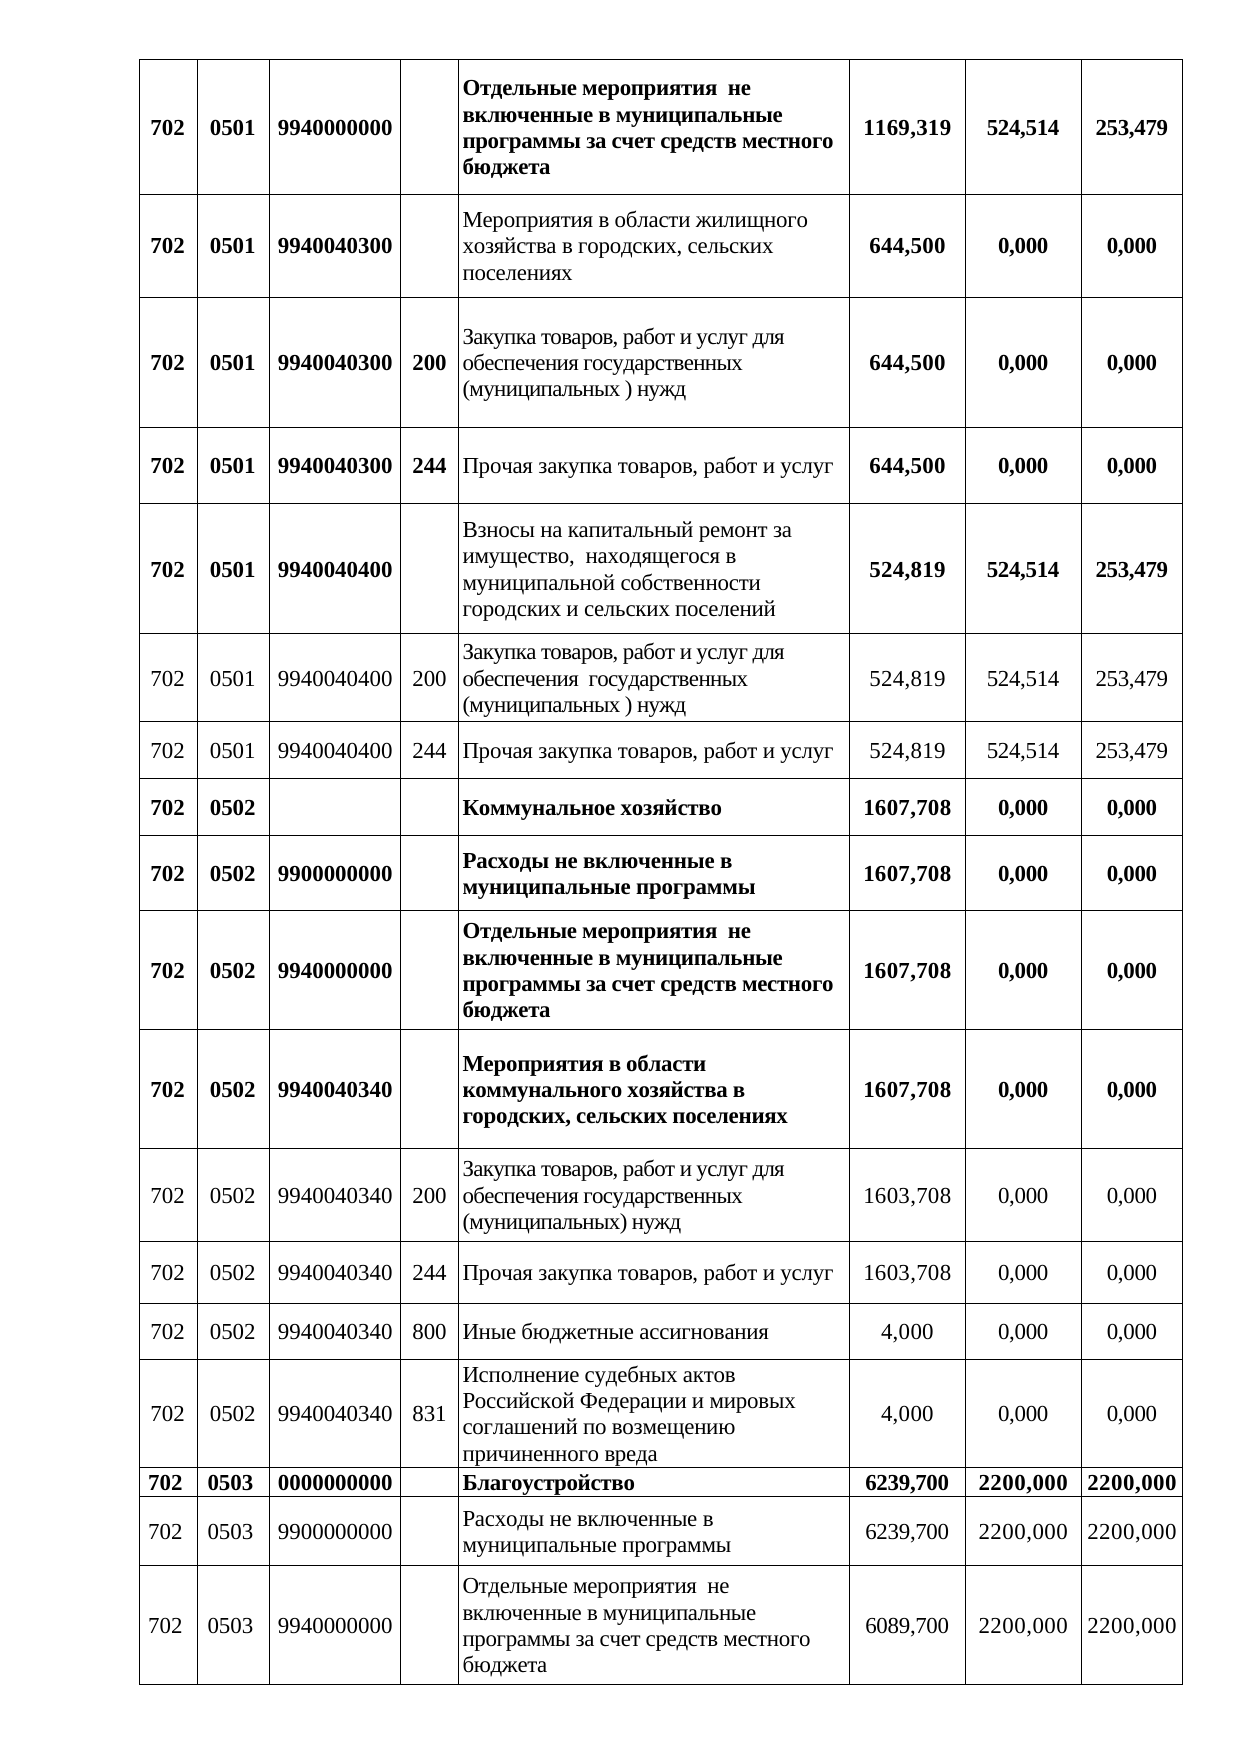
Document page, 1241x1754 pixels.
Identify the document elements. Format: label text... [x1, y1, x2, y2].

table_cell 2200,000 [1082, 1468, 1182, 1496]
table_cell [401, 195, 458, 297]
table_cell 0,000 [1082, 1149, 1182, 1241]
table_cell 1607,708 [850, 1030, 965, 1148]
table_cell 0,000 [1082, 1304, 1182, 1358]
table_cell 0502 [198, 911, 269, 1029]
table_cell Отдельные мероприятия не включенные в муниципальные программы за счет средств местного бюджета [459, 60, 849, 194]
table_cell 702 [140, 298, 197, 427]
table_cell 1607,708 [850, 779, 965, 835]
table_cell [401, 504, 458, 633]
table_cell 0,000 [966, 1360, 1081, 1467]
table_cell 0,000 [1082, 1360, 1182, 1467]
table_cell Закупка товаров, работ и услуг для обеспечения государственных (муниципальных ) нужд [459, 634, 849, 721]
table_cell 0503 [198, 1566, 269, 1684]
table_cell 0,000 [1082, 836, 1182, 910]
table_cell 524,514 [966, 634, 1081, 721]
table_cell 6239,700 [850, 1497, 965, 1565]
table_cell 4,000 [850, 1304, 965, 1358]
table_cell 0,000 [966, 428, 1081, 503]
table_cell 0,000 [1082, 428, 1182, 503]
table_cell 702 [140, 1304, 197, 1358]
table_cell 644,500 [850, 195, 965, 297]
table_cell 2200,000 [966, 1468, 1081, 1496]
table_cell 0502 [198, 779, 269, 835]
table_cell [401, 1566, 458, 1684]
table_cell 702 [140, 911, 197, 1029]
table_cell 2200,000 [1082, 1566, 1182, 1684]
table_cell 4,000 [850, 1360, 965, 1467]
table_cell [401, 60, 458, 194]
table_cell 6089,700 [850, 1566, 965, 1684]
table_cell 0,000 [1082, 1030, 1182, 1148]
table_cell 702 [140, 634, 197, 721]
table_cell Отдельные мероприятия не включенные в муниципальные программы за счет средств местного бюджета [459, 911, 849, 1029]
table_cell 702 [140, 722, 197, 778]
table_cell 702 [140, 428, 197, 503]
table_cell 0,000 [1082, 911, 1182, 1029]
table_cell 253,479 [1082, 60, 1182, 194]
table_cell 9940040300 [270, 298, 400, 427]
table_cell [401, 779, 458, 835]
table_cell 2200,000 [966, 1566, 1081, 1684]
table_cell 0,000 [1082, 195, 1182, 297]
table_cell Расходы не включенные в муниципальные программы [459, 836, 849, 910]
table_cell 1169,319 [850, 60, 965, 194]
table_cell 0501 [198, 428, 269, 503]
table_cell 0502 [198, 1242, 269, 1303]
table_cell 702 [140, 504, 197, 633]
table_cell 0,000 [966, 1304, 1081, 1358]
table_cell 0,000 [1082, 779, 1182, 835]
table_cell 702 [140, 1030, 197, 1148]
table_cell [401, 1030, 458, 1148]
table_cell 702 [140, 60, 197, 194]
table_cell 0,000 [966, 836, 1081, 910]
table_cell 9900000000 [270, 836, 400, 910]
table_cell 702 [140, 779, 197, 835]
table_cell 0503 [198, 1468, 269, 1496]
table_cell [401, 1497, 458, 1565]
table_cell 9940000000 [270, 911, 400, 1029]
table_cell 1603,708 [850, 1149, 965, 1241]
table_cell 9900000000 [270, 1497, 400, 1565]
table_cell 524,819 [850, 504, 965, 633]
table_cell Благоустройство [459, 1468, 849, 1496]
table_cell 0501 [198, 722, 269, 778]
table_cell Закупка товаров, работ и услуг для обеспечения государственных (муниципальных ) нужд [459, 298, 849, 427]
table_cell [270, 779, 400, 835]
table_cell 9940000000 [270, 1566, 400, 1684]
table_cell 524,514 [966, 722, 1081, 778]
table_cell 200 [401, 1149, 458, 1241]
table_cell 0502 [198, 1360, 269, 1467]
table_cell 0502 [198, 1030, 269, 1148]
table_cell 200 [401, 634, 458, 721]
table_cell 702 [140, 1360, 197, 1467]
table_cell Отдельные мероприятия не включенные в муниципальные программы за счет средств местного бюджета [459, 1566, 849, 1684]
table_cell Коммунальное хозяйство [459, 779, 849, 835]
table_cell 0,000 [1082, 298, 1182, 427]
table_cell 644,500 [850, 428, 965, 503]
table_cell 9940040400 [270, 634, 400, 721]
table_cell 800 [401, 1304, 458, 1358]
table_cell [401, 1468, 458, 1496]
table_cell 702 [140, 1242, 197, 1303]
table_cell 244 [401, 722, 458, 778]
table_cell 702 [140, 1497, 197, 1565]
table_cell Взносы на капитальный ремонт за имущество, находящегося в муниципальной собственности городских и сельских поселений [459, 504, 849, 633]
table_cell 644,500 [850, 298, 965, 427]
table_cell 9940040340 [270, 1242, 400, 1303]
table_cell 9940040340 [270, 1304, 400, 1358]
table_cell 9940040340 [270, 1030, 400, 1148]
table_cell 0,000 [966, 1030, 1081, 1148]
table_cell 9940040400 [270, 504, 400, 633]
table_cell 9940000000 [270, 60, 400, 194]
table_cell [401, 836, 458, 910]
table_cell 253,479 [1082, 722, 1182, 778]
table_cell 0501 [198, 195, 269, 297]
table_cell 1607,708 [850, 836, 965, 910]
table_cell 0503 [198, 1497, 269, 1565]
table_cell 9940040300 [270, 195, 400, 297]
table_cell 6239,700 [850, 1468, 965, 1496]
table_cell Мероприятия в области коммунального хозяйства в городских, сельских поселениях [459, 1030, 849, 1148]
table_cell 0,000 [966, 779, 1081, 835]
table_cell Прочая закупка товаров, работ и услуг [459, 428, 849, 503]
table_cell 9940040340 [270, 1149, 400, 1241]
table_cell Расходы не включенные в муниципальные программы [459, 1497, 849, 1565]
table_cell 2200,000 [966, 1497, 1081, 1565]
table_cell 524,514 [966, 60, 1081, 194]
table_cell 0501 [198, 504, 269, 633]
table_cell 0501 [198, 60, 269, 194]
table_cell 244 [401, 428, 458, 503]
table_cell 0,000 [966, 1242, 1081, 1303]
table_cell Исполнение судебных актов Российской Федерации и мировых соглашений по возмещению причиненного вреда [459, 1360, 849, 1467]
table_cell 524,819 [850, 722, 965, 778]
table_cell 0,000 [966, 1149, 1081, 1241]
table_cell Мероприятия в области жилищного хозяйства в городских, сельских поселениях [459, 195, 849, 297]
table_cell Иные бюджетные ассигнования [459, 1304, 849, 1358]
table_cell 0502 [198, 1304, 269, 1358]
table_cell 2200,000 [1082, 1497, 1182, 1565]
table_cell [401, 911, 458, 1029]
table_cell Прочая закупка товаров, работ и услуг [459, 722, 849, 778]
table_cell 9940040300 [270, 428, 400, 503]
table_cell 1607,708 [850, 911, 965, 1029]
table_cell Прочая закупка товаров, работ и услуг [459, 1242, 849, 1303]
table_cell 702 [140, 836, 197, 910]
table_cell 831 [401, 1360, 458, 1467]
table_cell 524,514 [966, 504, 1081, 633]
table_cell 0501 [198, 298, 269, 427]
table_cell 9940040340 [270, 1360, 400, 1467]
table_cell 0501 [198, 634, 269, 721]
table_cell 0,000 [966, 195, 1081, 297]
table_cell 0,000 [966, 911, 1081, 1029]
table_cell 253,479 [1082, 634, 1182, 721]
table_cell 200 [401, 298, 458, 427]
table_cell 702 [140, 1149, 197, 1241]
table_cell 0,000 [966, 298, 1081, 427]
table_cell 244 [401, 1242, 458, 1303]
table_cell 524,819 [850, 634, 965, 721]
table_cell Закупка товаров, работ и услуг для обеспечения государственных (муниципальных) нужд [459, 1149, 849, 1241]
table_cell 0,000 [1082, 1242, 1182, 1303]
table_cell 702 [140, 1566, 197, 1684]
table_cell 702 [140, 1468, 197, 1496]
table_cell 702 [140, 195, 197, 297]
table_cell 0502 [198, 1149, 269, 1241]
table_cell 0000000000 [270, 1468, 400, 1496]
table_cell 9940040400 [270, 722, 400, 778]
table_cell 0502 [198, 836, 269, 910]
table_cell 253,479 [1082, 504, 1182, 633]
table_cell 1603,708 [850, 1242, 965, 1303]
